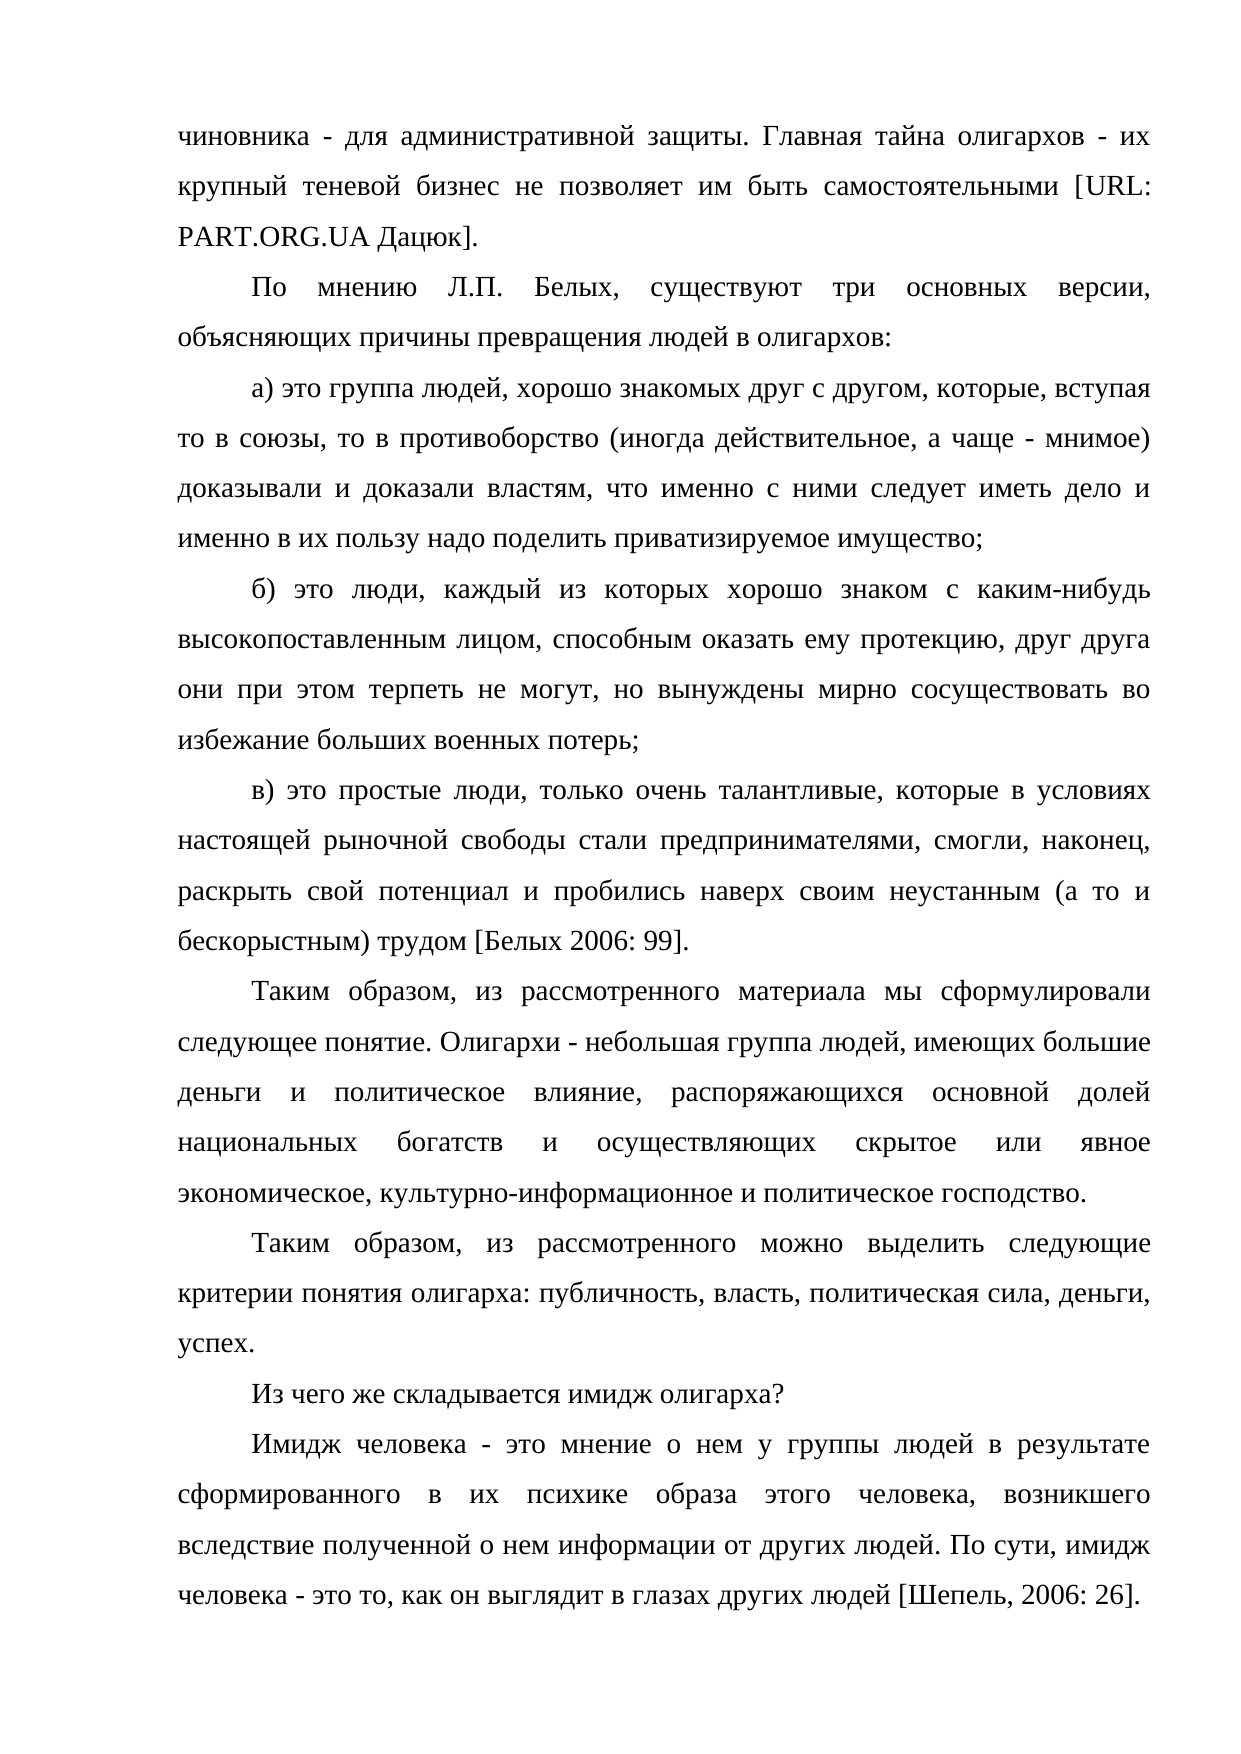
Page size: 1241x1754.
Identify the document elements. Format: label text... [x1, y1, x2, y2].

text а) это группа людей, хорошо знакомых друг с другом, которые, вступая то в союзы, то в противоборство (иногда действительное, а чаще - мнимое) доказывали и доказали властям, что именно с ними следует иметь дело и именно в их пользу надо поделить приватизируемое имущество; [177, 370, 1152, 554]
text По мнению Л.П. Белых, существуют три основных версии, объясняющих причины превращения людей в олигархов: [177, 269, 1152, 353]
text Таким образом, из рассмотренного можно выделить следующие критерии понятия олигарха: публичность, власть, политическая сила, деньги, успех. [177, 1225, 1152, 1359]
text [177, 118, 1152, 252]
text Таким образом, из рассмотренного материала мы сформулировали следующее понятие. Олигархи - небольшая группа людей, имеющих большие деньги и политическое влияние, распоряжающихся основной долей национальных богатств и осуществляющих скрытое или явное экономическое, культурно-информационное и политическое господство. [177, 973, 1152, 1208]
text Из чего же складывается имидж олигарха? [177, 1376, 1152, 1409]
text в) это простые люди, только очень талантливые, которые в условиях настоящей рыночной свободы стали предпринимателями, смогли, наконец, раскрыть свой потенциал и пробились наверх своим неустанным (а то и бескорыстным) трудом [Белых 2006: 99]. [177, 772, 1152, 957]
text б) это люди, каждый из которых хорошо знаком с каким-нибудь высокопоставленным лицом, способным оказать ему протекцию, друг друга они при этом терпеть не могут, но вынуждены мирно сосуществовать во избежание больших военных потерь; [177, 571, 1152, 755]
text Имидж человека - это мнение о нем у группы людей в результате сформированного в их психике образа этого человека, возникшего вследствие полученной о нем информации от других людей. По сути, имидж человека - это то, как он выглядит в глазах других людей [Шепель, 2006: 26]. [177, 1426, 1152, 1611]
